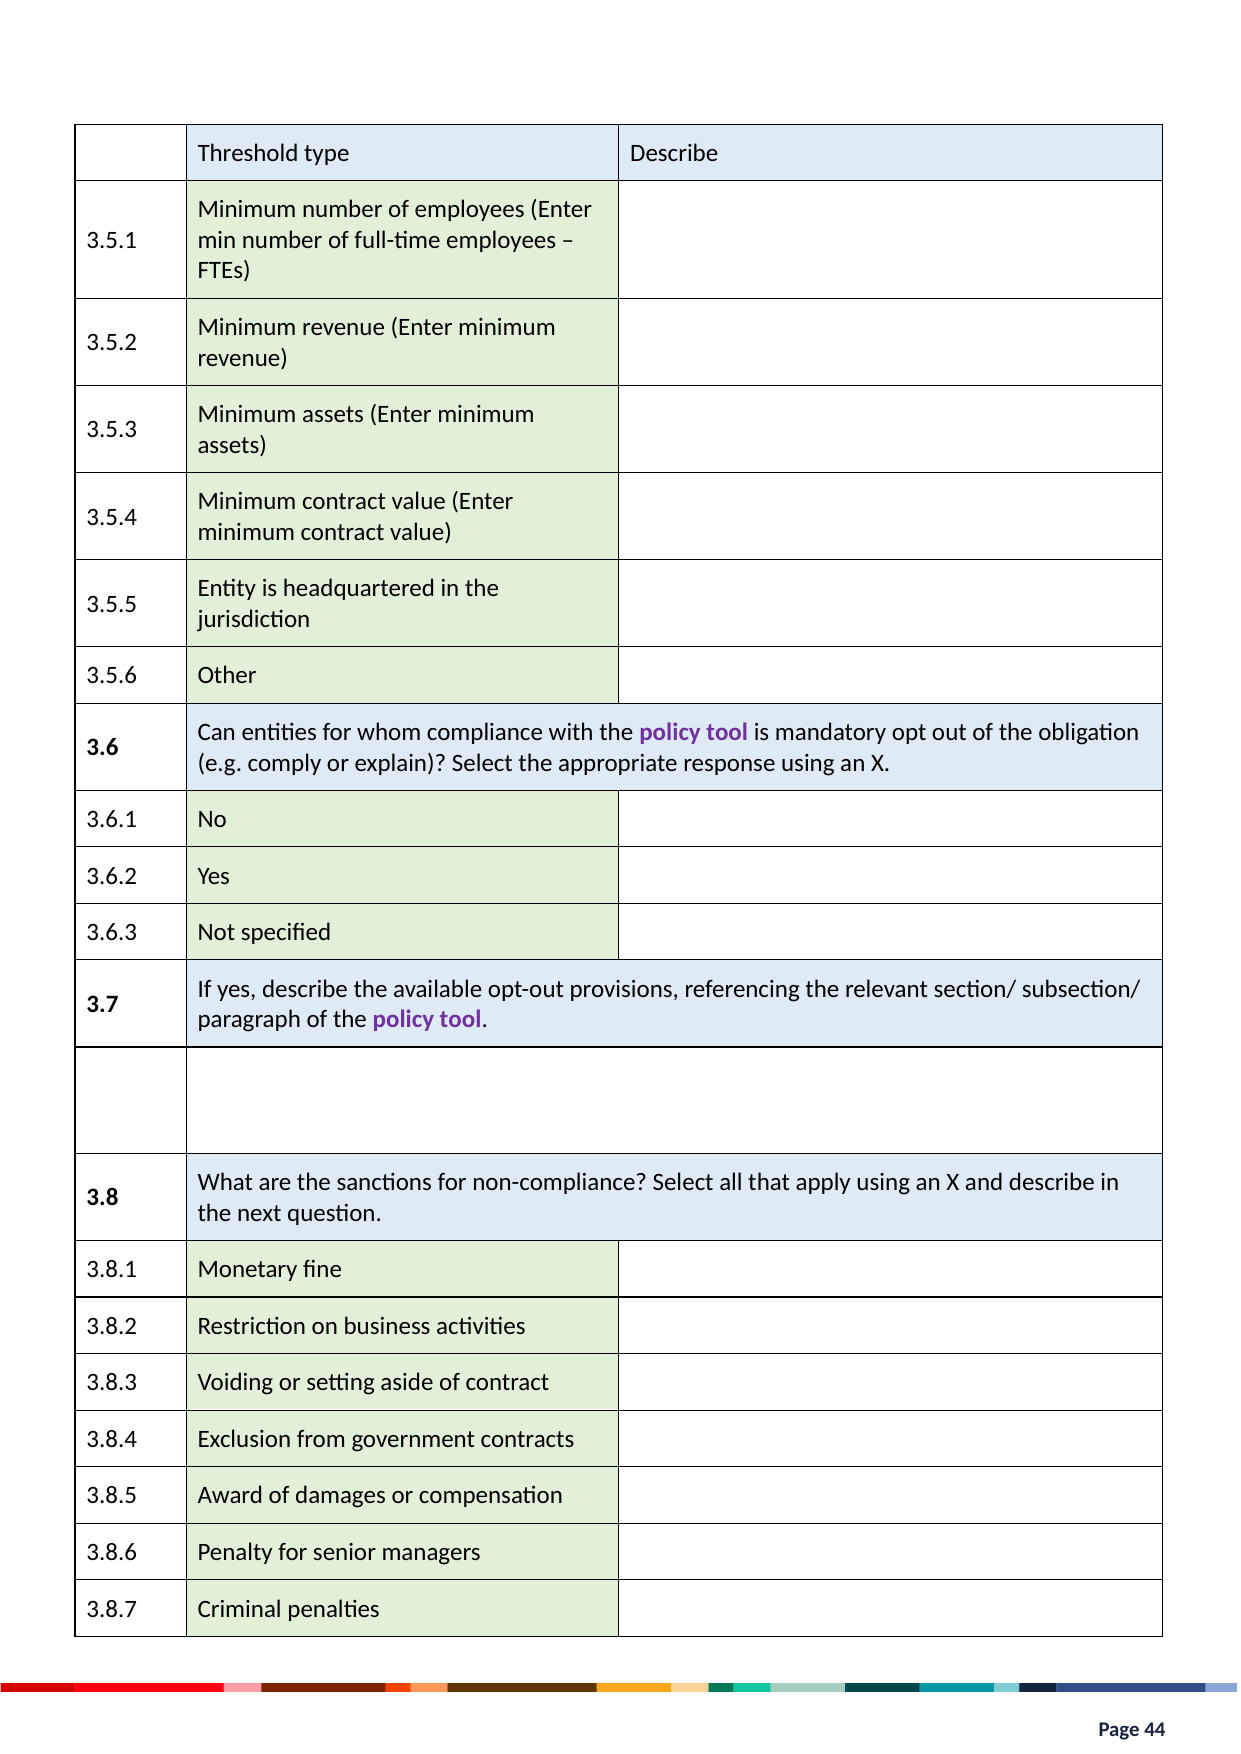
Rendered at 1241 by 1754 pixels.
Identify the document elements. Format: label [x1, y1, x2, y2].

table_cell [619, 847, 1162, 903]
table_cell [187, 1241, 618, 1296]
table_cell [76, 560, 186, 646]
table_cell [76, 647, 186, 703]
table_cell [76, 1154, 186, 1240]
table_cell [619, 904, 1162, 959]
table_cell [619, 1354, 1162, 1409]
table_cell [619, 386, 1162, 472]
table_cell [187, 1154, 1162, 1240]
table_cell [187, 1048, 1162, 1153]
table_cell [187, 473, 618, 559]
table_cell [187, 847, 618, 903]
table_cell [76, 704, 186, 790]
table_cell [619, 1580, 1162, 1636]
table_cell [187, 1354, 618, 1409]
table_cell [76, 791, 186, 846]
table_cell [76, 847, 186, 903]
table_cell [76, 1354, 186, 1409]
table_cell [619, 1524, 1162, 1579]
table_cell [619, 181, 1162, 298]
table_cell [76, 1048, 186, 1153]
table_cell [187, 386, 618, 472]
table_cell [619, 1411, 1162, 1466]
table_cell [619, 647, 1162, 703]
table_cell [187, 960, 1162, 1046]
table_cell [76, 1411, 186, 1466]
picture [0, 1683, 1236, 1692]
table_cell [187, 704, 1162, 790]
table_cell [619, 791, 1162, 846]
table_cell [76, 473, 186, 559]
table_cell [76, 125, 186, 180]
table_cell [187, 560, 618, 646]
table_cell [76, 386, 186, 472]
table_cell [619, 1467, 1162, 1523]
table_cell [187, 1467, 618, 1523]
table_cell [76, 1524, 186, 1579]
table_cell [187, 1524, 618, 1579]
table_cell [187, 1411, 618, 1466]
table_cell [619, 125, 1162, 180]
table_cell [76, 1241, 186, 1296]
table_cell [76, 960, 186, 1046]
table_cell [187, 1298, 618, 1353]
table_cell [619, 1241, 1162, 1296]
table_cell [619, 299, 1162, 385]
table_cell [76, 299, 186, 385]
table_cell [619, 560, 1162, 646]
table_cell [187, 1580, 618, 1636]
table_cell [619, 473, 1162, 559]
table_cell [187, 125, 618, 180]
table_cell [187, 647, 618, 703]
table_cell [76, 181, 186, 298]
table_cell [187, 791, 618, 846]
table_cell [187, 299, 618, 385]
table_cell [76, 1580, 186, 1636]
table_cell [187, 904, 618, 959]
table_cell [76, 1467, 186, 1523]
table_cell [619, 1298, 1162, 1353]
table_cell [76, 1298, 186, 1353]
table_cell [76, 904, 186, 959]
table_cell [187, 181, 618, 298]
